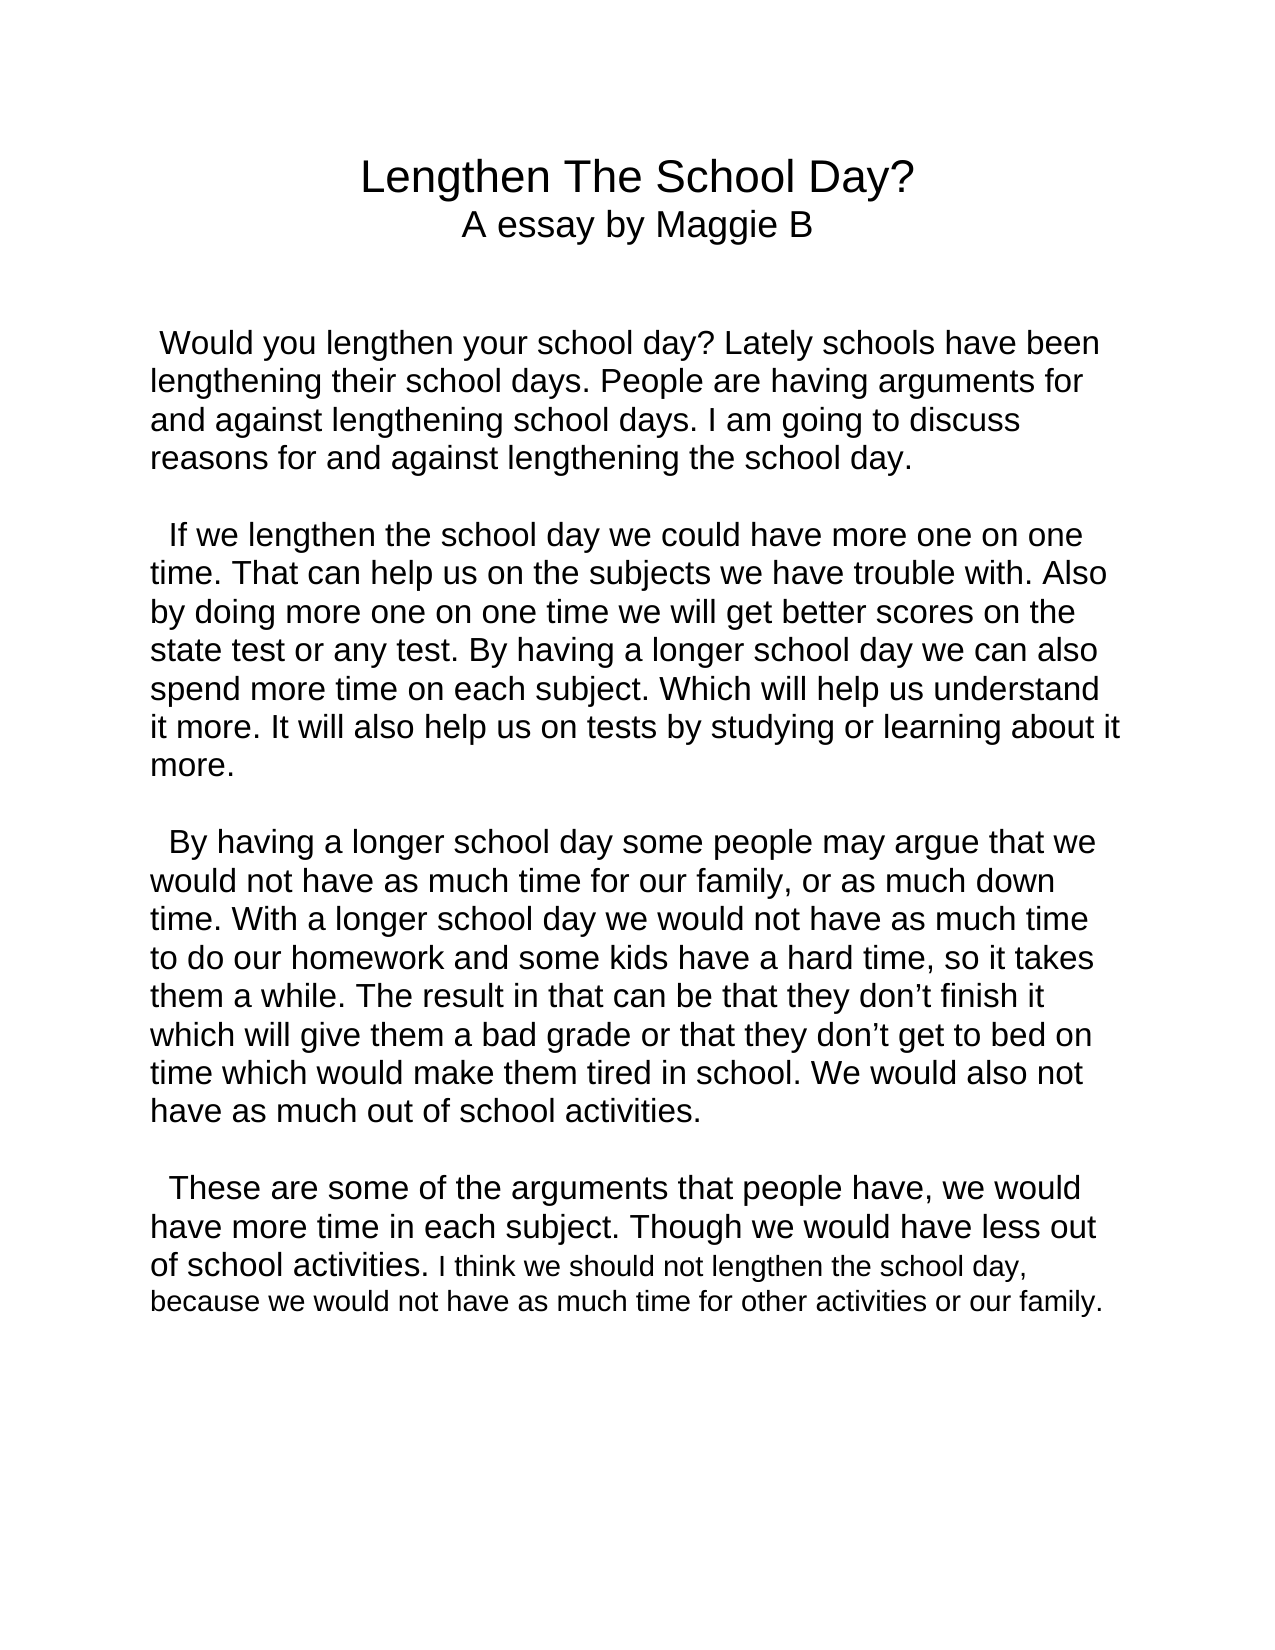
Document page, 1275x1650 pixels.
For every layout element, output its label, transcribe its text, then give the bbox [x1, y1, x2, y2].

text These are some of the arguments that people have, we would have more time in each subject. Though we would have less out of school activities. I think we should not lengthen the school day, because we would not have as much time for other activities or our family. [150, 1168, 1125, 1317]
text A essay by Maggie B [150, 203, 1125, 246]
text Would you lengthen your school day? Lately schools have been lengthening their school days. People are having arguments for and against lengthening school days. I am going to discuss reasons for and against lengthening the school day. [150, 323, 1125, 476]
text By having a longer school day some people may argue that we would not have as much time for our family, or as much down time. With a longer school day we would not have as much time to do our homework and some kids have a hard time, so it takes them a while. The result in that can be that they don’t finish it which will give them a bad grade or that they don’t get to bed on time which would make them tired in school. We would also not have as much out of school activities. [150, 822, 1125, 1130]
text Lengthen The School Day? [150, 150, 1125, 203]
text If we lengthen the school day we could have more one on one time. That can help us on the subjects we have trouble with. Also by doing more one on one time we will get better scores on the state test or any test. By having a longer school day we can also spend more time on each subject. Which will help us understand it more. It will also help us on tests by studying or learning about it more. [150, 515, 1125, 784]
